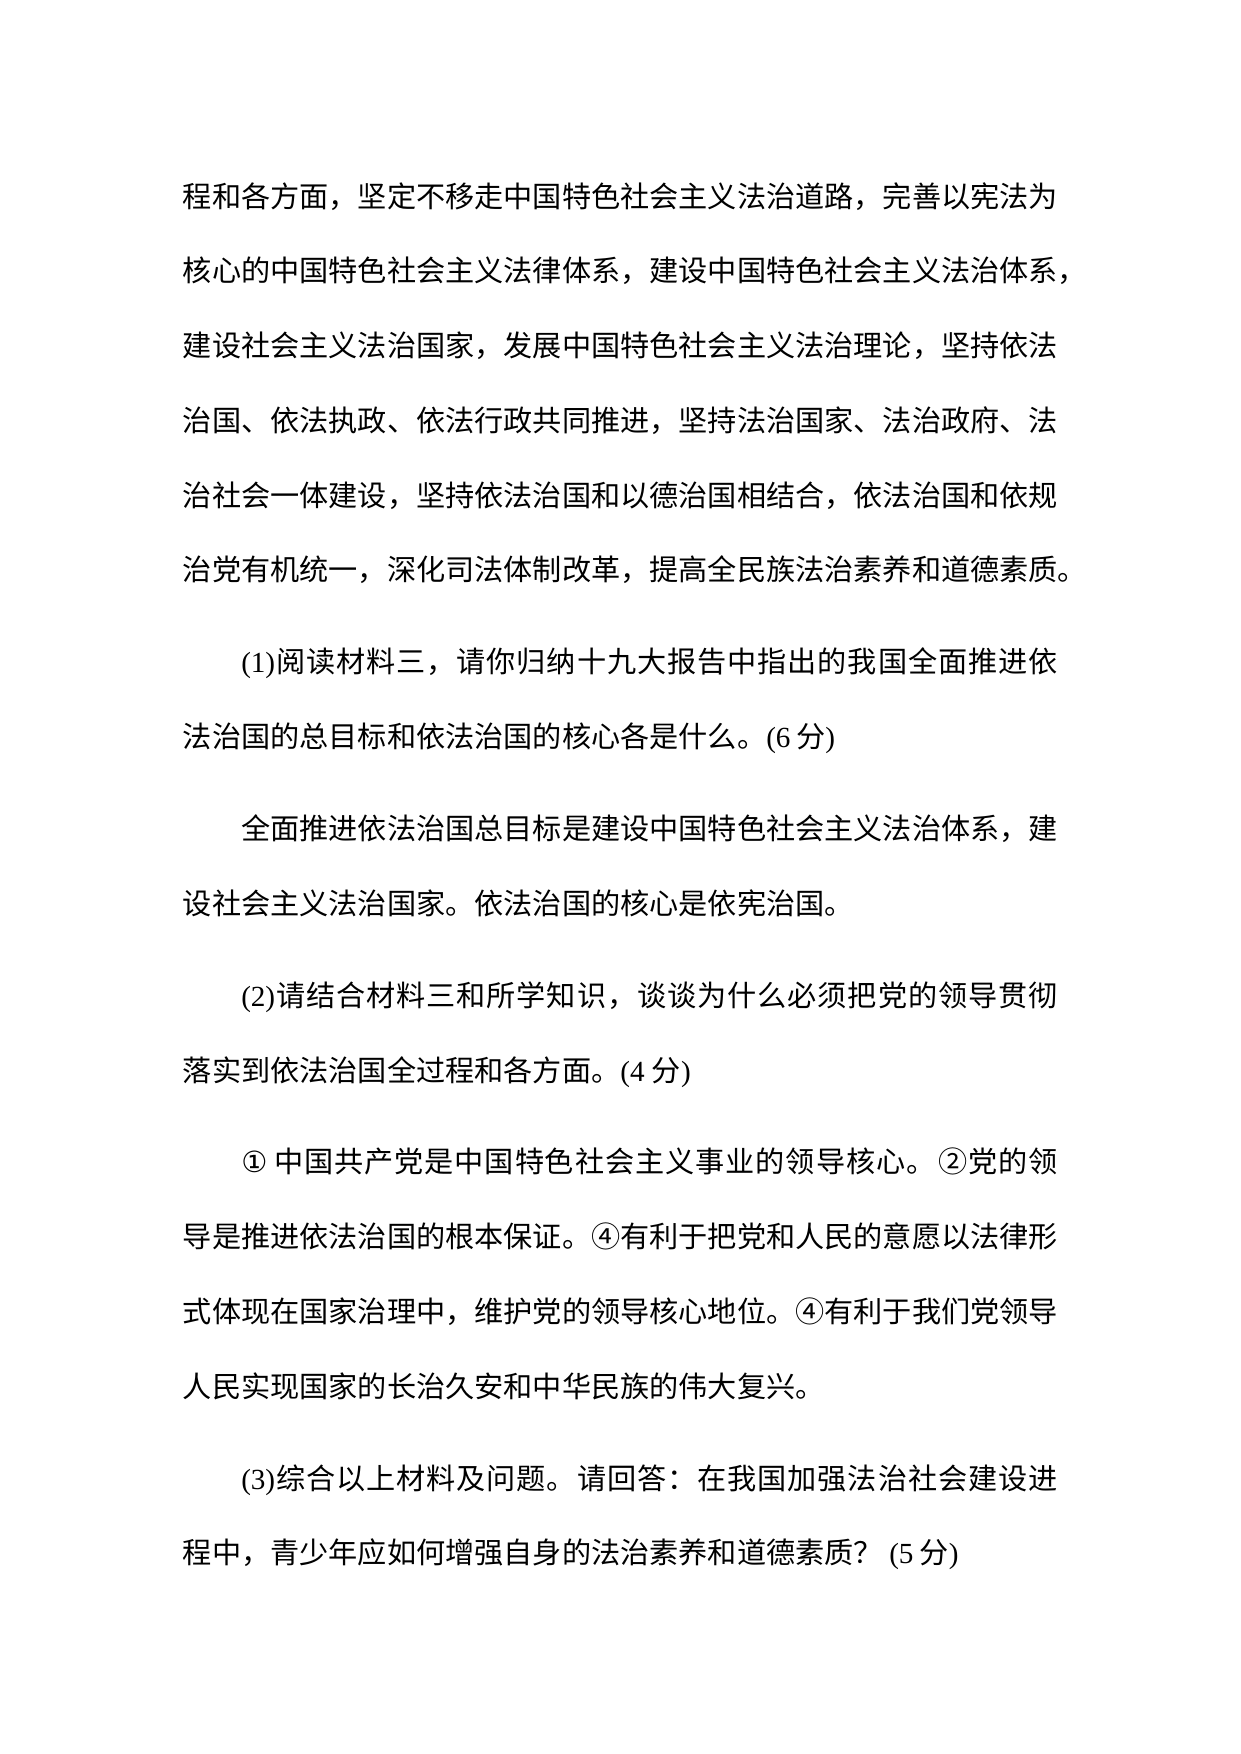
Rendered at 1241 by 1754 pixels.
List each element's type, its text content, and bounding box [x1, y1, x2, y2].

text ①中国共产党是中国特色社会主义事业的领导核心。②党的领导是推进依法治国的根本保证。④有利于把党和人民的意愿以法律形式体现在国家治理中，维护党的领导核心地位。④有利于我们党领导人民实现国家的长治久安和中华民族的伟大复兴。 [183, 1128, 1058, 1417]
text (1)阅读材料三，请你归纳十九大报告中指出的我国全面推进依法治国的总目标和依法治国的核心各是什么。(6分) [183, 627, 1058, 767]
text 全面推进依法治国总目标是建设中国特色社会主义法治体系，建设社会主义法治国家。依法治国的核心是依宪治国。 [183, 794, 1058, 934]
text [183, 162, 1058, 600]
text (2)请结合材料三和所学知识，谈谈为什么必须把党的领导贯彻落实到依法治国全过程和各方面。(4 分) [183, 961, 1058, 1101]
text (3)综合以上材料及问题。请回答：在我国加强法治社会建设进程中，青少年应如何增强自身的法治素养和道德素质？ (5分) [183, 1444, 1058, 1584]
